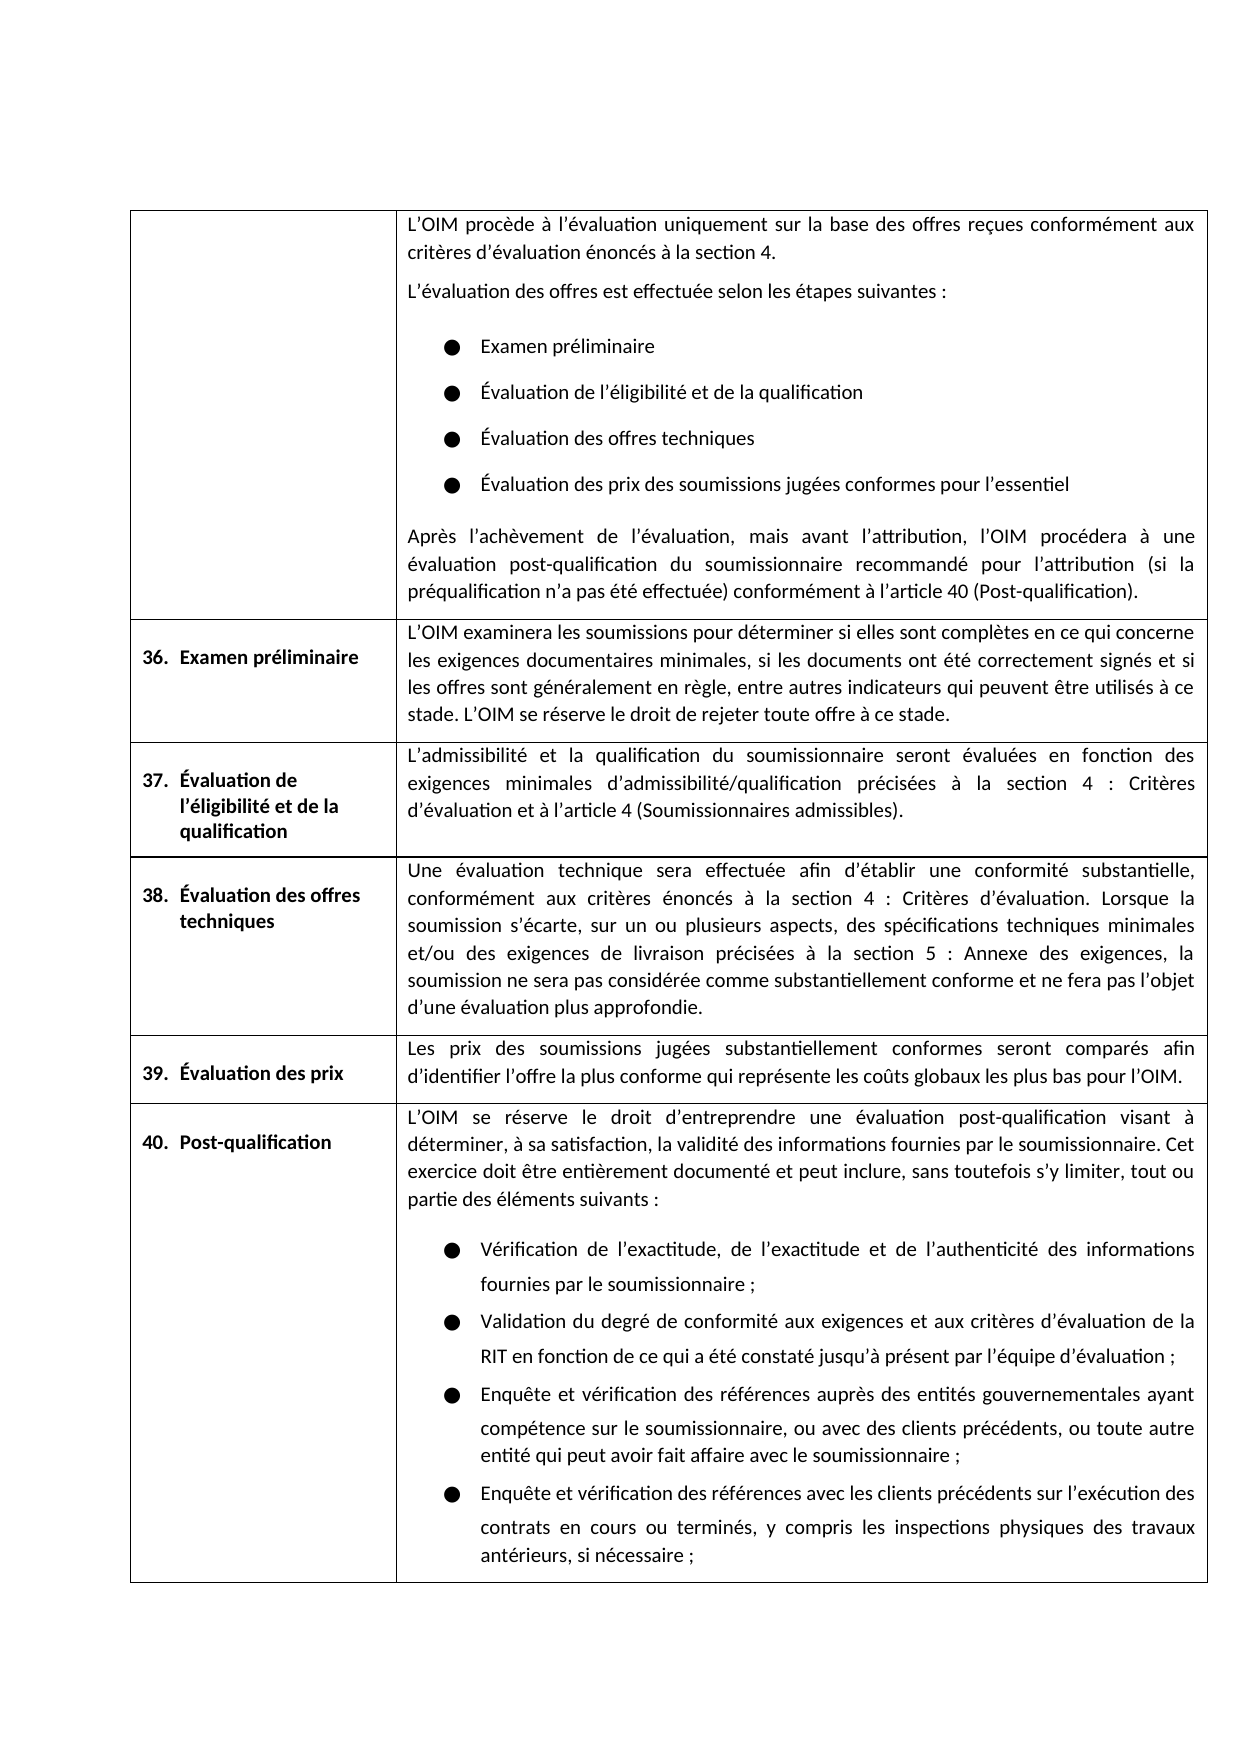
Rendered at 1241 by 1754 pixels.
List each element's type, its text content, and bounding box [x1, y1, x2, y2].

table_cell L’OIM examinera les soumissions pour déterminer si elles sont complètes en ce qui concerne les exigences documentaires minimales, si les documents ont été correctement signés et si les offres sont généralement en règle, entre autres indicateurs qui peuvent être utilisés à ce stade. L’OIM se réserve le droit de rejeter toute offre à ce stade. [397, 620, 1207, 742]
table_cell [397, 1104, 1207, 1582]
table_cell Évaluation des prix [131, 1036, 396, 1103]
table_cell Une évaluation technique sera effectuée afin d’établir une conformité substantielle, conformément aux critères énoncés à la section 4 : Critères d’évaluation. Lorsque la soumission s’écarte, sur un ou plusieurs aspects, des spécifications techniques minimales et/ou des exigences de livraison précisées à la section 5 : Annexe des exigences, la soumission ne sera pas considérée comme substantiellement conforme et ne fera pas l’objet d’une évaluation plus approfondie. [397, 858, 1207, 1034]
table_cell Évaluation des offres techniques [131, 858, 396, 1034]
table_cell L’admissibilité et la qualification du soumissionnaire seront évaluées en fonction des exigences minimales d’admissibilité/qualification précisées à la section 4 : Critères d’évaluation et à l’article 4 (Soumissionnaires admissibles). [397, 743, 1207, 856]
table_cell Post-qualification [131, 1104, 396, 1582]
table_cell Les prix des soumissions jugées substantiellement conformes seront comparés afin d’identifier l’offre la plus conforme qui représente les coûts globaux les plus bas pour l’OIM. [397, 1036, 1207, 1103]
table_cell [131, 211, 396, 618]
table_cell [397, 211, 1207, 618]
table_cell Examen préliminaire [131, 620, 396, 742]
table_cell Évaluation de l’éligibilité et de la qualification [131, 743, 396, 856]
